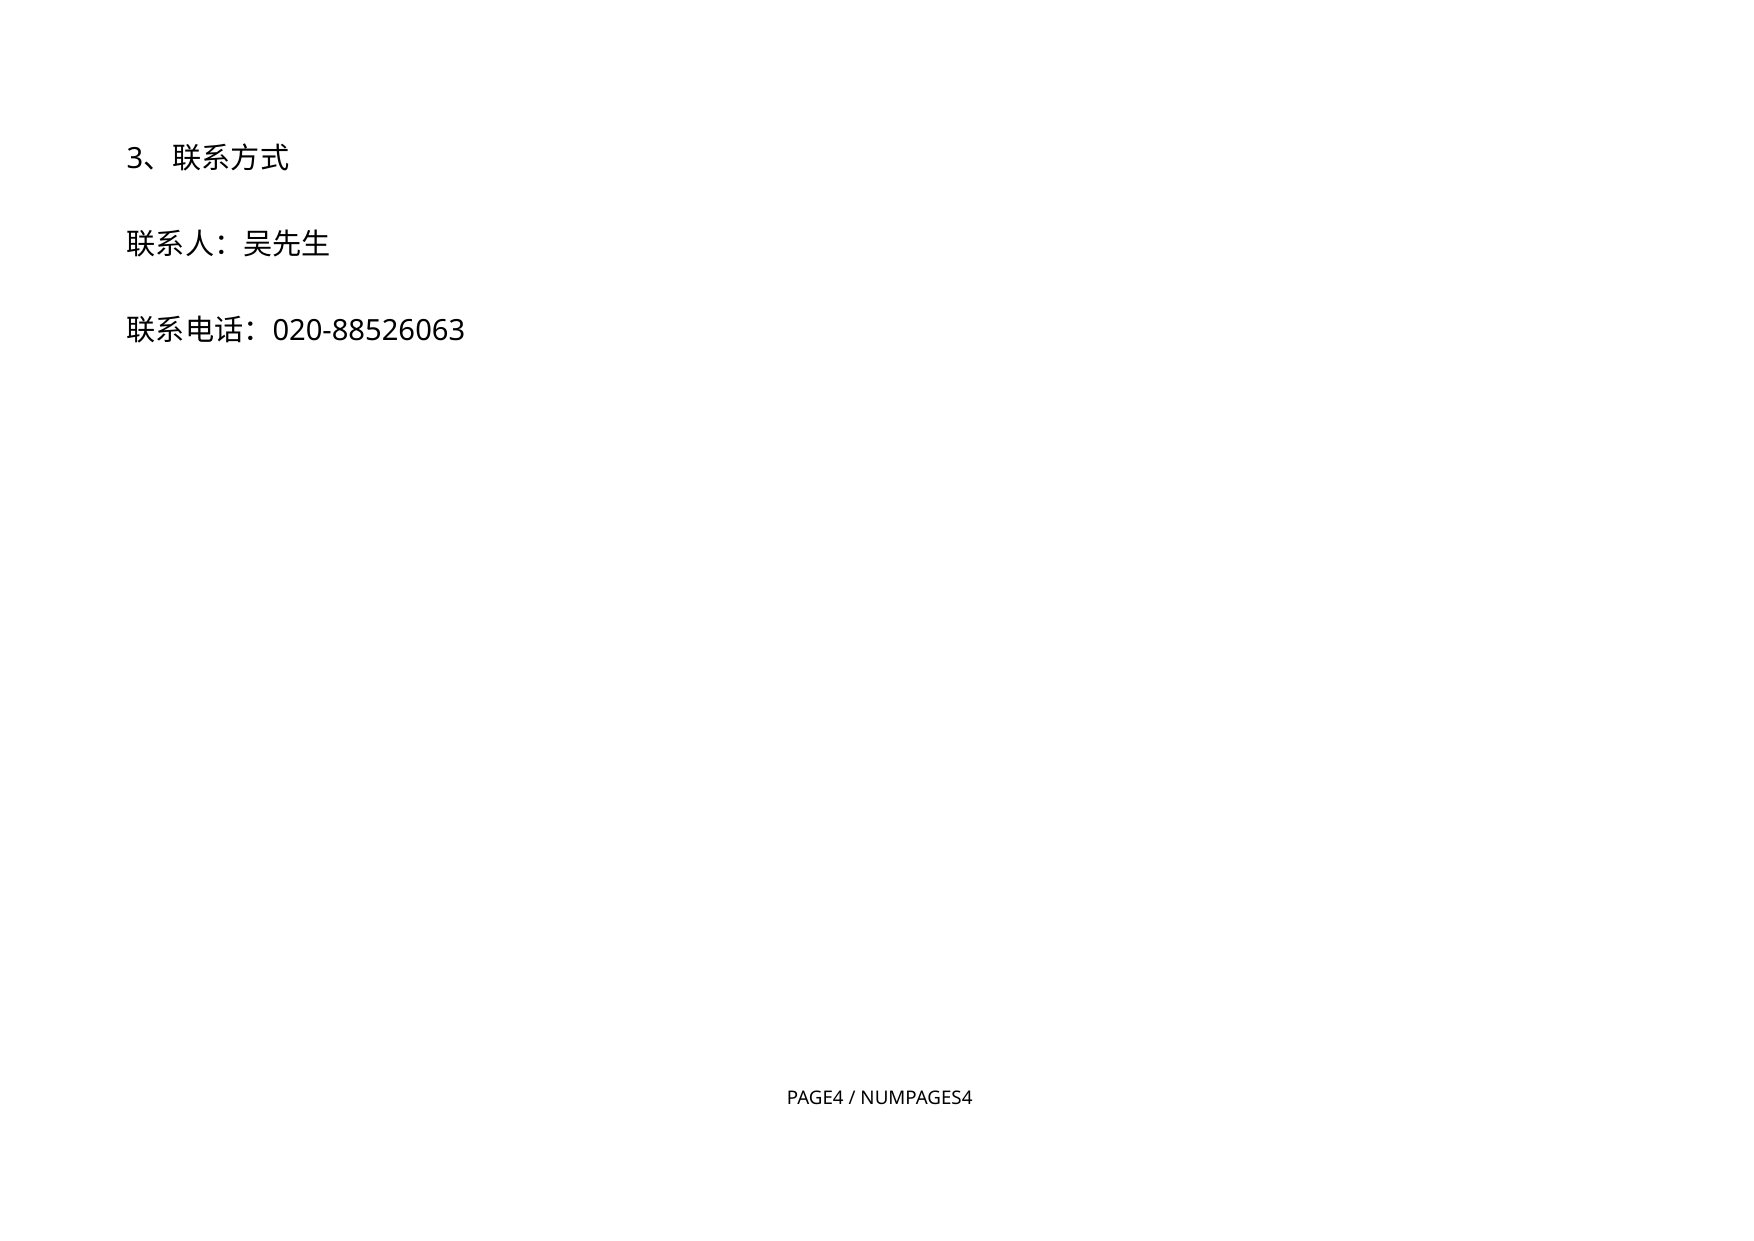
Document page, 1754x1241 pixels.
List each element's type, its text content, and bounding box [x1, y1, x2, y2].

text 联系人：吴先生 [126, 209, 1628, 274]
text 联系电话：020-88526063 [126, 295, 1628, 360]
text 3、联系方式 [126, 123, 1628, 188]
